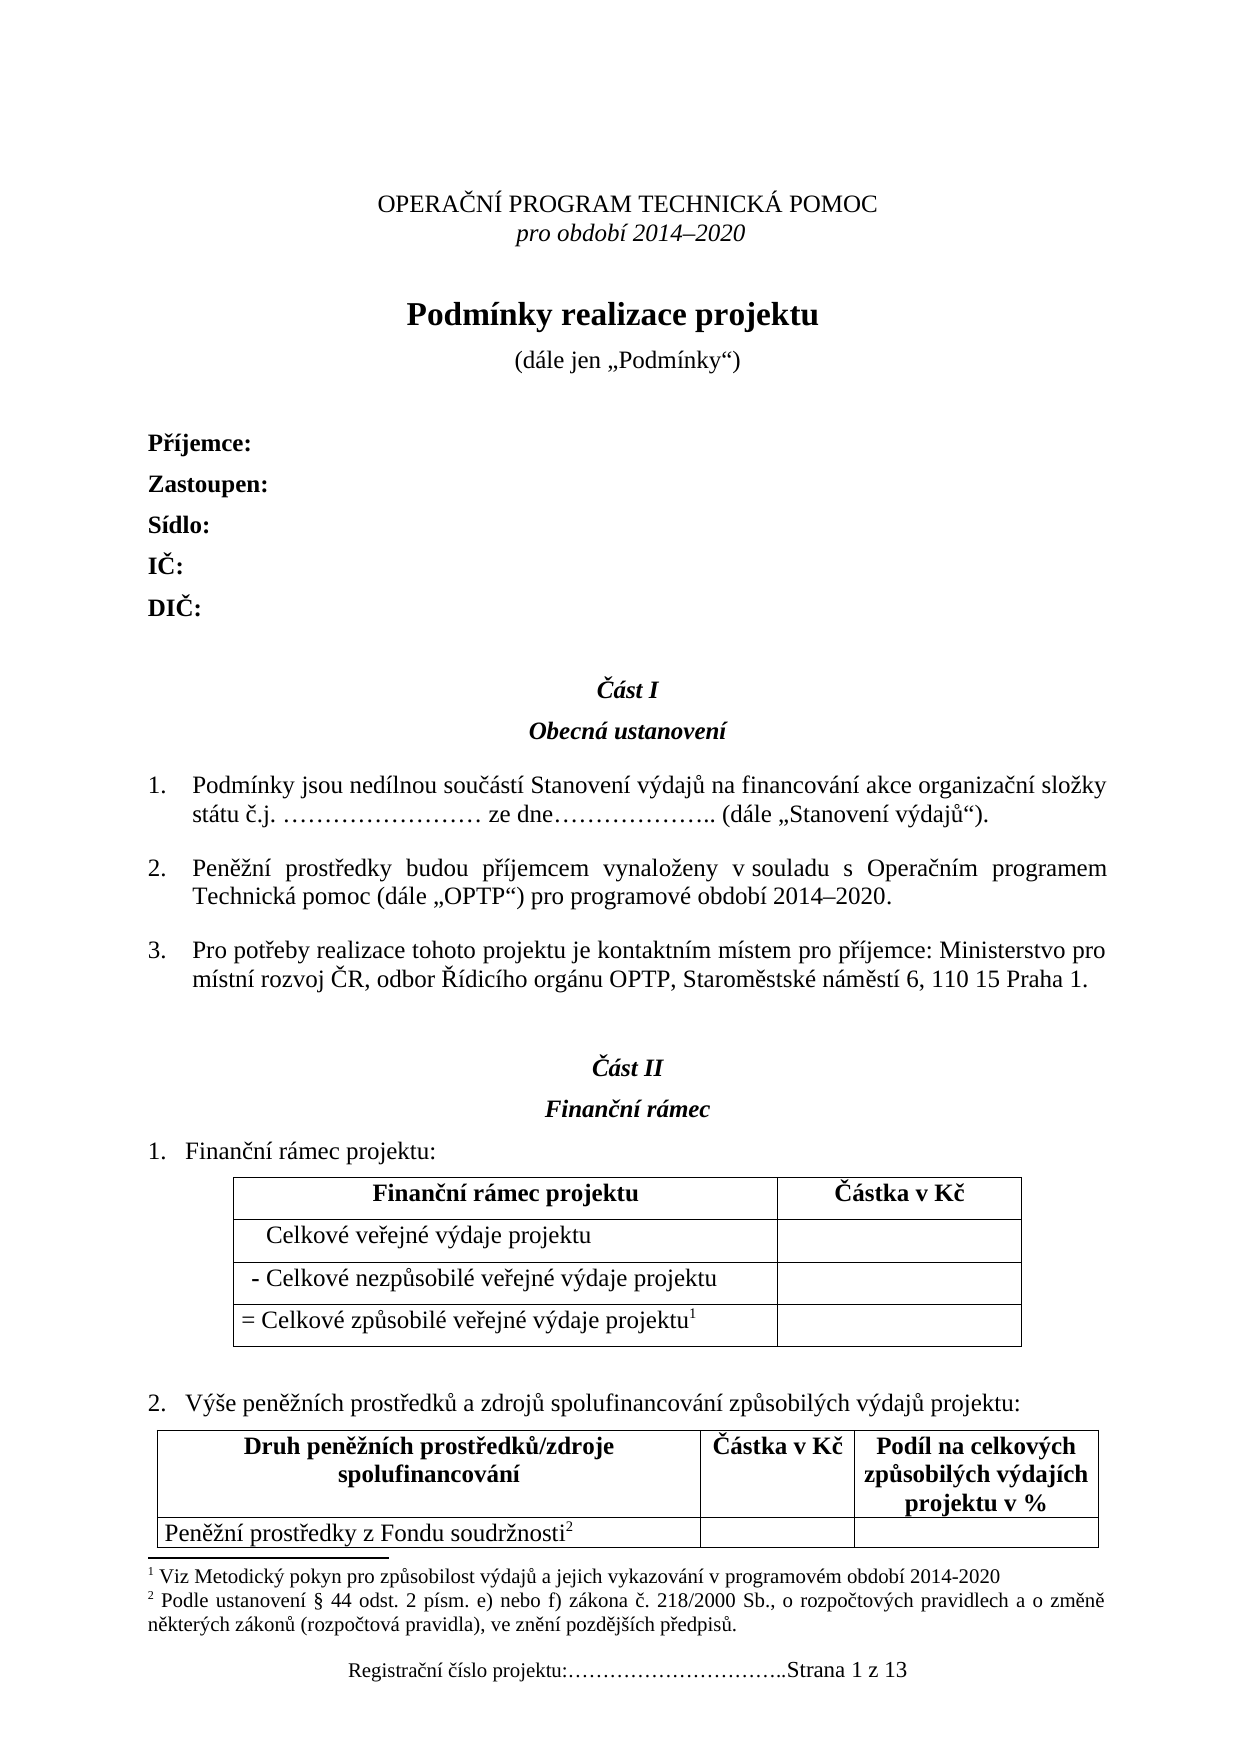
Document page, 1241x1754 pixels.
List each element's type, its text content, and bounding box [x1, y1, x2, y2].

list Podmínky jsou nedílnou součástí Stanovení výdajů na financování akce organizační složky státu č.j. …………………… ze dne……………….. (dále „Stanovení výdajů“). [148, 770, 1107, 828]
text Sídlo: [148, 510, 1107, 539]
table_cell [701, 1518, 854, 1547]
table_cell [778, 1263, 1021, 1304]
text IČ: [148, 551, 1107, 580]
subtitle Obecná ustanovení [148, 716, 1107, 745]
table_header Podíl na celkových způsobilých výdajích projektu v % [855, 1431, 1098, 1517]
table_cell [778, 1220, 1021, 1262]
table_header Částka v Kč [778, 1178, 1021, 1219]
list Výše peněžních prostředků a zdrojů spolufinancování způsobilých výdajů projektu: [148, 1388, 1088, 1417]
list Finanční rámec projektu: [148, 1136, 1088, 1164]
text OPERAČNÍ PROGRAM TECHNICKÁ POMOC [148, 189, 1107, 218]
text pro období 2014–2020 [148, 218, 1107, 246]
subtitle Část I [148, 675, 1107, 704]
text Podmínky realizace projektu [110, 294, 1107, 333]
table_header Finanční rámec projektu [234, 1178, 777, 1219]
table_header Druh peněžních prostředků/zdroje spolufinancování [158, 1431, 700, 1517]
text (dále jen „Podmínky“) [148, 345, 1107, 374]
subtitle Část II [148, 1053, 1107, 1082]
table_cell = Celkové způsobilé veřejné výdaje projektu [234, 1305, 777, 1346]
text Zastoupen: [148, 469, 1107, 498]
text DIČ: [148, 593, 1107, 621]
list Peněžní prostředky budou příjemcem vynaloženy v souladu s Operačním programem Technická pomoc (dále „OPTP“) pro programové období 2014–2020. [148, 853, 1107, 910]
table_cell Celkové veřejné výdaje projektu [234, 1220, 777, 1262]
text Příjemce: [148, 428, 1107, 456]
table_header Částka v Kč [701, 1431, 854, 1517]
table_cell [855, 1518, 1098, 1547]
text Finanční rámec [148, 1094, 1107, 1123]
table_cell [778, 1305, 1021, 1346]
list Pro potřeby realizace tohoto projektu je kontaktním místem pro příjemce: Ministerstvo pro místní rozvoj ČR, odbor Řídicího orgánu OPTP, Staroměstské náměstí 6, 110 15 Praha 1. [148, 935, 1107, 993]
table_cell - Celkové nezpůsobilé veřejné výdaje projektu [234, 1263, 777, 1304]
table_cell Peněžní prostředky z Fondu soudržnosti [158, 1518, 700, 1547]
